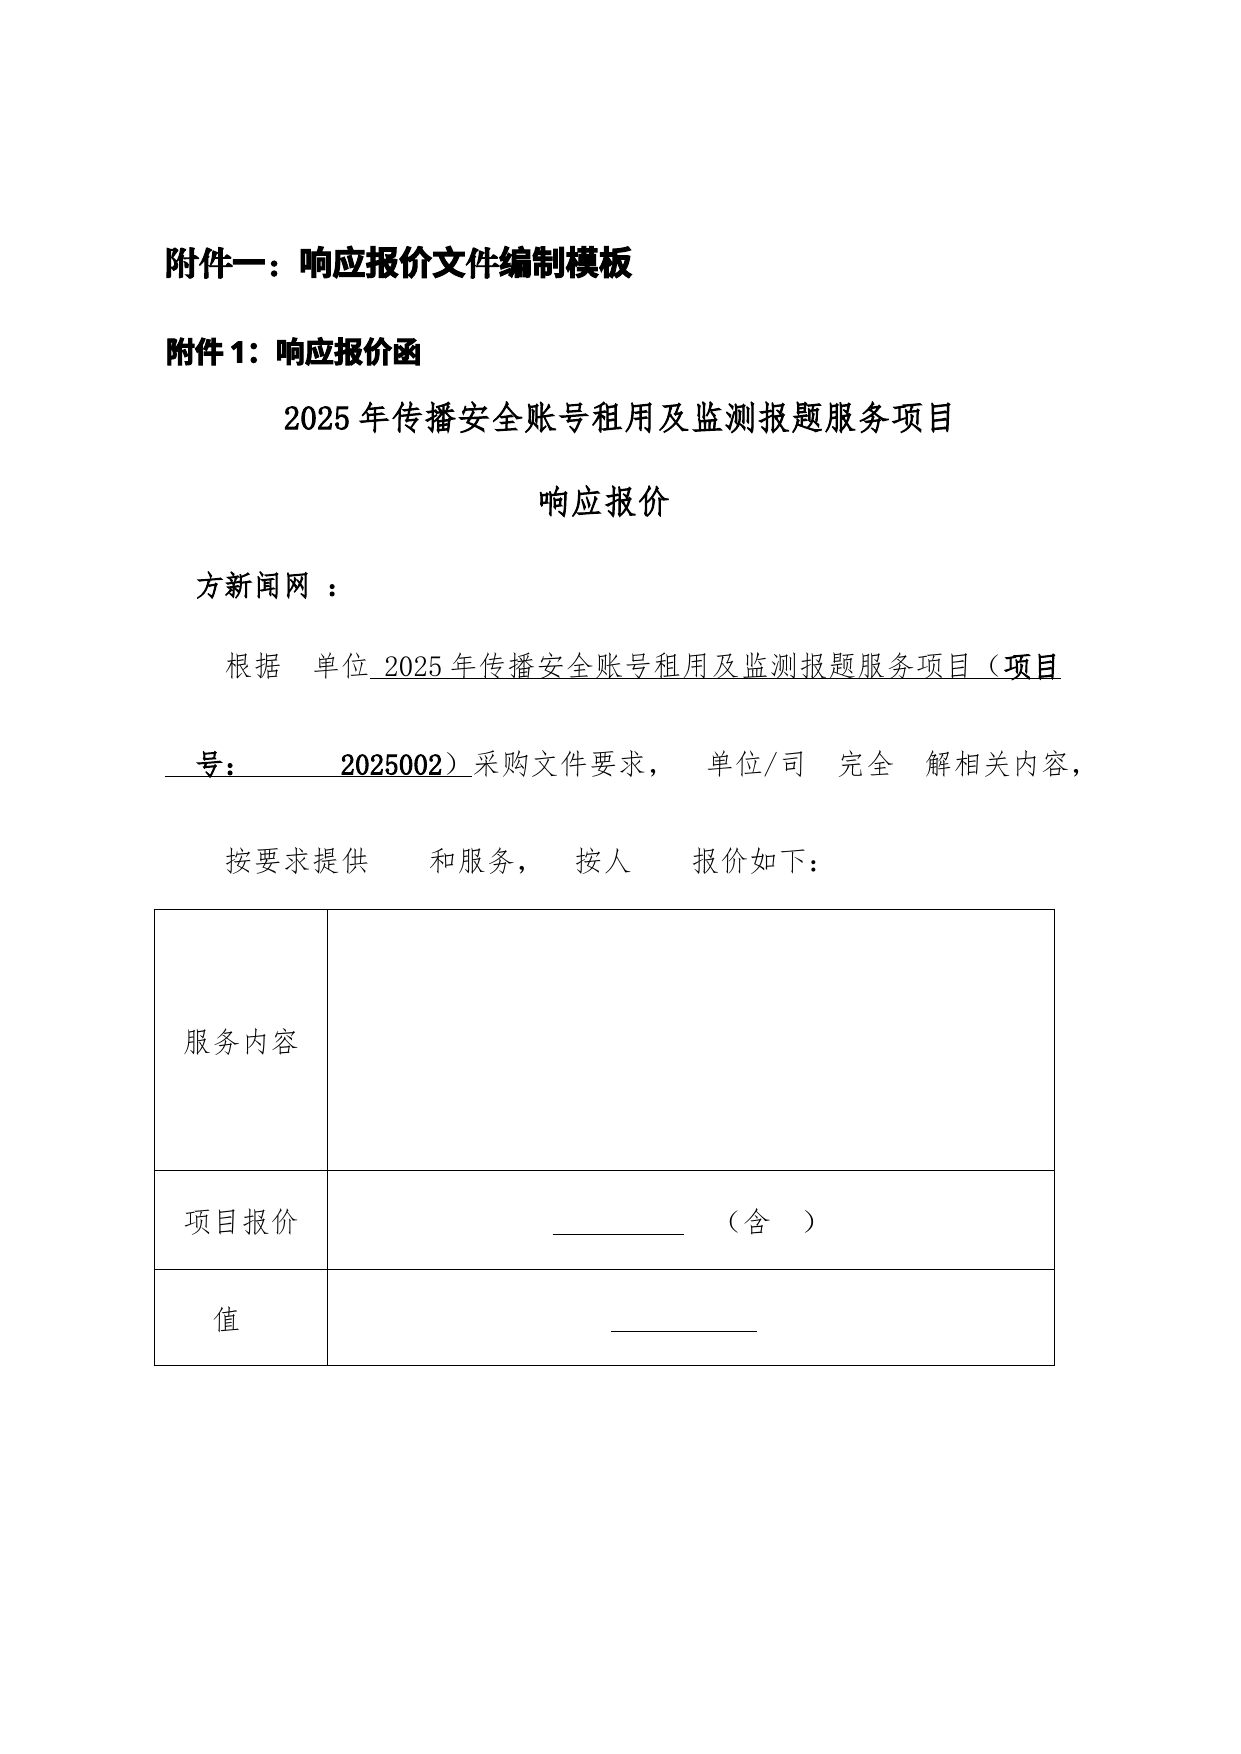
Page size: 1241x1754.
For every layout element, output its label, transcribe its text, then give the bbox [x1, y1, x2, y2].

text 附件1：响应报价函 [165, 317, 1075, 382]
table_header 服务内容 [155, 910, 327, 1169]
table_cell % [328, 1270, 1054, 1365]
text 2025年传播安全账号租用及监测报题服务项目 [165, 382, 1075, 447]
text 根据贵单位 2025年传播安全账号租用及监测报题服务项目（项目编号：NFWZX-2025002）采购文件要求，我单位/司已完全了解相关内容，承诺按要求提供产品和服务，现按人民币报价如下： [165, 632, 1075, 892]
table_header [328, 910, 1054, 1169]
table_cell 项目报价 [155, 1171, 327, 1269]
text 响应报价函 [165, 466, 1075, 531]
text 附件一：响应报价文件编制模板 [165, 233, 1075, 298]
table_cell 元（含税） [328, 1171, 1054, 1269]
table_cell 增值税率 [155, 1270, 327, 1365]
text 南方新闻网 ： [165, 550, 1075, 615]
